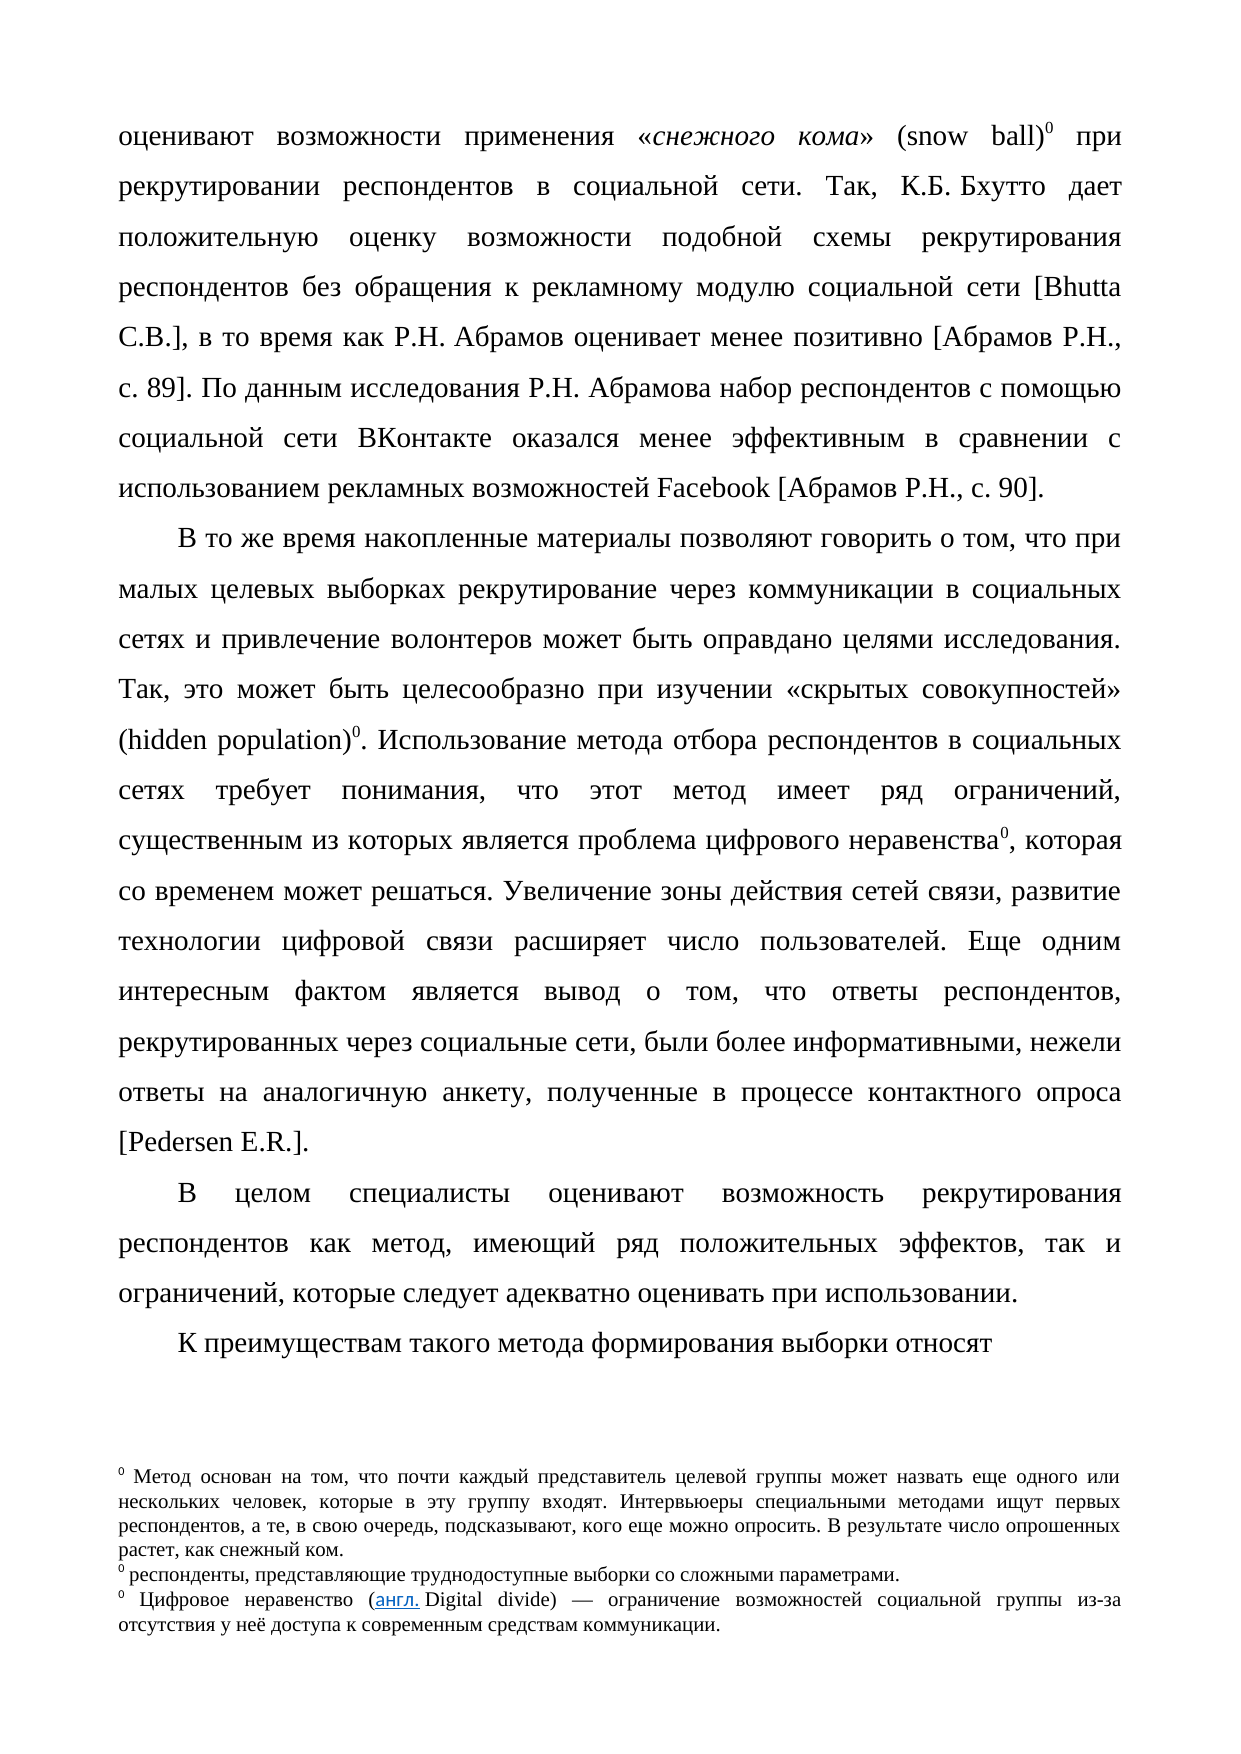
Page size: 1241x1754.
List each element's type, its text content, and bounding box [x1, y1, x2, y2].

text К преимуществам такого метода формирования выборки относят [118, 1326, 1122, 1359]
text В то же время накопленные материалы позволяют говорить о том, что при малых целевых выборках рекрутирование через коммуникации в социальных сетях и привлечение волонтеров может быть оправдано целями исследования. Так, это может быть целесообразно при изучении «скрытых совокупностей» (hidden population). Использование метода отбора респондентов в социальных сетях требует понимания, что этот метод имеет ряд ограничений, существенным из которых является проблема цифрового неравенства, которая со временем может решаться. Увеличение зоны действия сетей связи, развитие технологии цифровой связи расширяет число пользователей. Еще одним интересным фактом является вывод о том, что ответы респондентов, рекрутированных через социальные сети, были более информативными, нежели ответы на аналогичную анкету, полученные в процессе контактного опроса [Pedersen E.R.]. [118, 521, 1122, 1158]
text В целом специалисты оценивают возможность рекрутирования респондентов как метод, имеющий ряд положительных эффектов, так и ограничений, которые следует адекватно оценивать при использовании. [118, 1175, 1122, 1309]
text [118, 118, 1122, 504]
